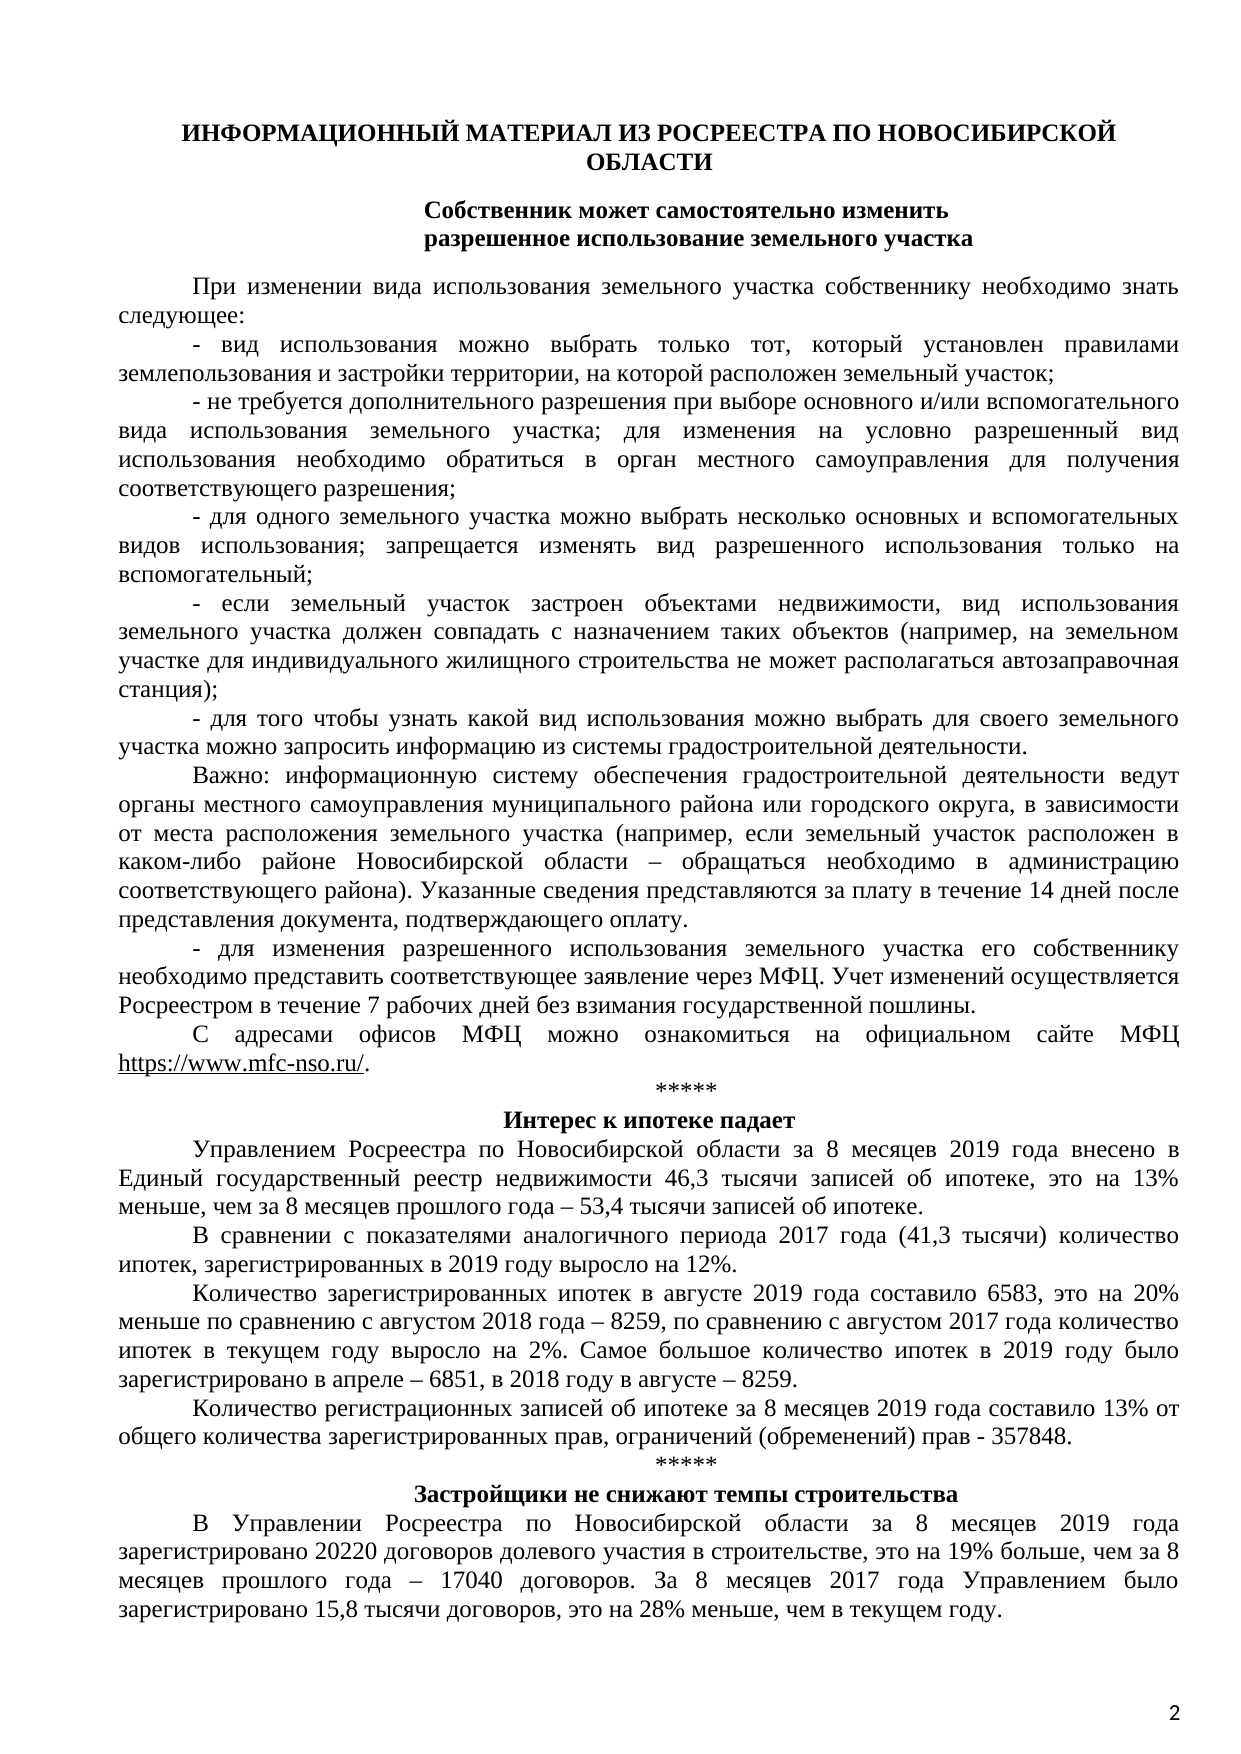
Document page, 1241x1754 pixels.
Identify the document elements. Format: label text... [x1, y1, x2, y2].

text ***** [118, 1076, 1180, 1105]
text - для одного земельного участка можно выбрать несколько основных и вспомогательных видов использования; запрещается изменять вид разрешенного использования только на вспомогательный; [118, 501, 1180, 588]
text - для изменения разрешенного использования земельного участка его собственнику необходимо представить соответствующее заявление через МФЦ. Учет изменений осуществляется Росреестром в течение 7 рабочих дней без взимания государственной пошлины. [118, 933, 1180, 1019]
text В Управлении Росреестра по Новосибирской области за 8 месяцев 2019 года зарегистрировано 20220 договоров долевого участия в строительстве, это на 19% больше, чем за 8 месяцев прошлого года – 17040 договоров. За 8 месяцев 2017 года Управлением было зарегистрировано 15,8 тысячи договоров, это на 28% меньше, чем в текущем году. [118, 1508, 1180, 1623]
text Важно: информационную систему обеспечения градостроительной деятельности ведут органы местного самоуправления муниципального района или городского округа, в зависимости от места расположения земельного участка (например, если земельный участок расположен в каком-либо районе Новосибирской области – обращаться необходимо в администрацию соответствующего района). Указанные сведения представляются за плату в течение 14 дней после представления документа, подтверждающего оплату. [118, 760, 1180, 933]
text разрешенное использование земельного участка [118, 223, 1180, 252]
text Количество зарегистрированных ипотек в августе 2019 года составило 6583, это на 20% меньше по сравнению с августом 2018 года – 8259, по сравнению с августом 2017 года количество ипотек в текущем году выросло на 2%. Самое большое количество ипотек в 2019 году было зарегистрировано в апреле – 6851, в 2018 году в августе – 8259. [118, 1278, 1180, 1393]
text С адресами офисов МФЦ можно ознакомиться на официальном сайте МФЦ https://www.mfc-nso.ru/. [118, 1019, 1180, 1076]
text В сравнении с показателями аналогичного периода 2017 года (41,3 тысячи) количество ипотек, зарегистрированных в 2019 году выросло на 12%. [118, 1220, 1180, 1278]
text - для того чтобы узнать какой вид использования можно выбрать для своего земельного участка можно запросить информацию из системы градостроительной деятельности. [118, 703, 1180, 760]
text - вид использования можно выбрать только тот, который установлен правилами землепользования и застройки территории, на которой расположен земельный участок; [118, 329, 1180, 386]
text Количество регистрационных записей об ипотеке за 8 месяцев 2019 года составило 13% от общего количества зарегистрированных прав, ограничений (обременений) прав - 357848. [118, 1393, 1180, 1450]
text ИНФОРМАЦИОННЫЙ МАТЕРИАЛ ИЗ РОСРЕЕСТРА ПО НОВОСИБИРСКОЙ ОБЛАСТИ [118, 118, 1180, 176]
text Застройщики не снижают темпы строительства [118, 1479, 1180, 1508]
text Интерес к ипотеке падает [118, 1105, 1180, 1134]
text Собственник может самостоятельно изменить [118, 195, 1180, 223]
text ***** [118, 1450, 1180, 1479]
text При изменении вида использования земельного участка собственнику необходимо знать следующее: [118, 271, 1180, 329]
text - если земельный участок застроен объектами недвижимости, вид использования земельного участка должен совпадать с назначением таких объектов (например, на земельном участке для индивидуального жилищного строительства не может располагаться автозаправочная станция); [118, 588, 1180, 703]
text - не требуется дополнительного разрешения при выборе основного и/или вспомогательного вида использования земельного участка; для изменения на условно разрешенный вид использования необходимо обратиться в орган местного самоуправления для получения соответствующего разрешения; [118, 386, 1180, 501]
text Управлением Росреестра по Новосибирской области за 8 месяцев 2019 года внесено в Единый государственный реестр недвижимости 46,3 тысячи записей об ипотеке, это на 13% меньше, чем за 8 месяцев прошлого года – 53,4 тысячи записей об ипотеке. [118, 1134, 1180, 1220]
